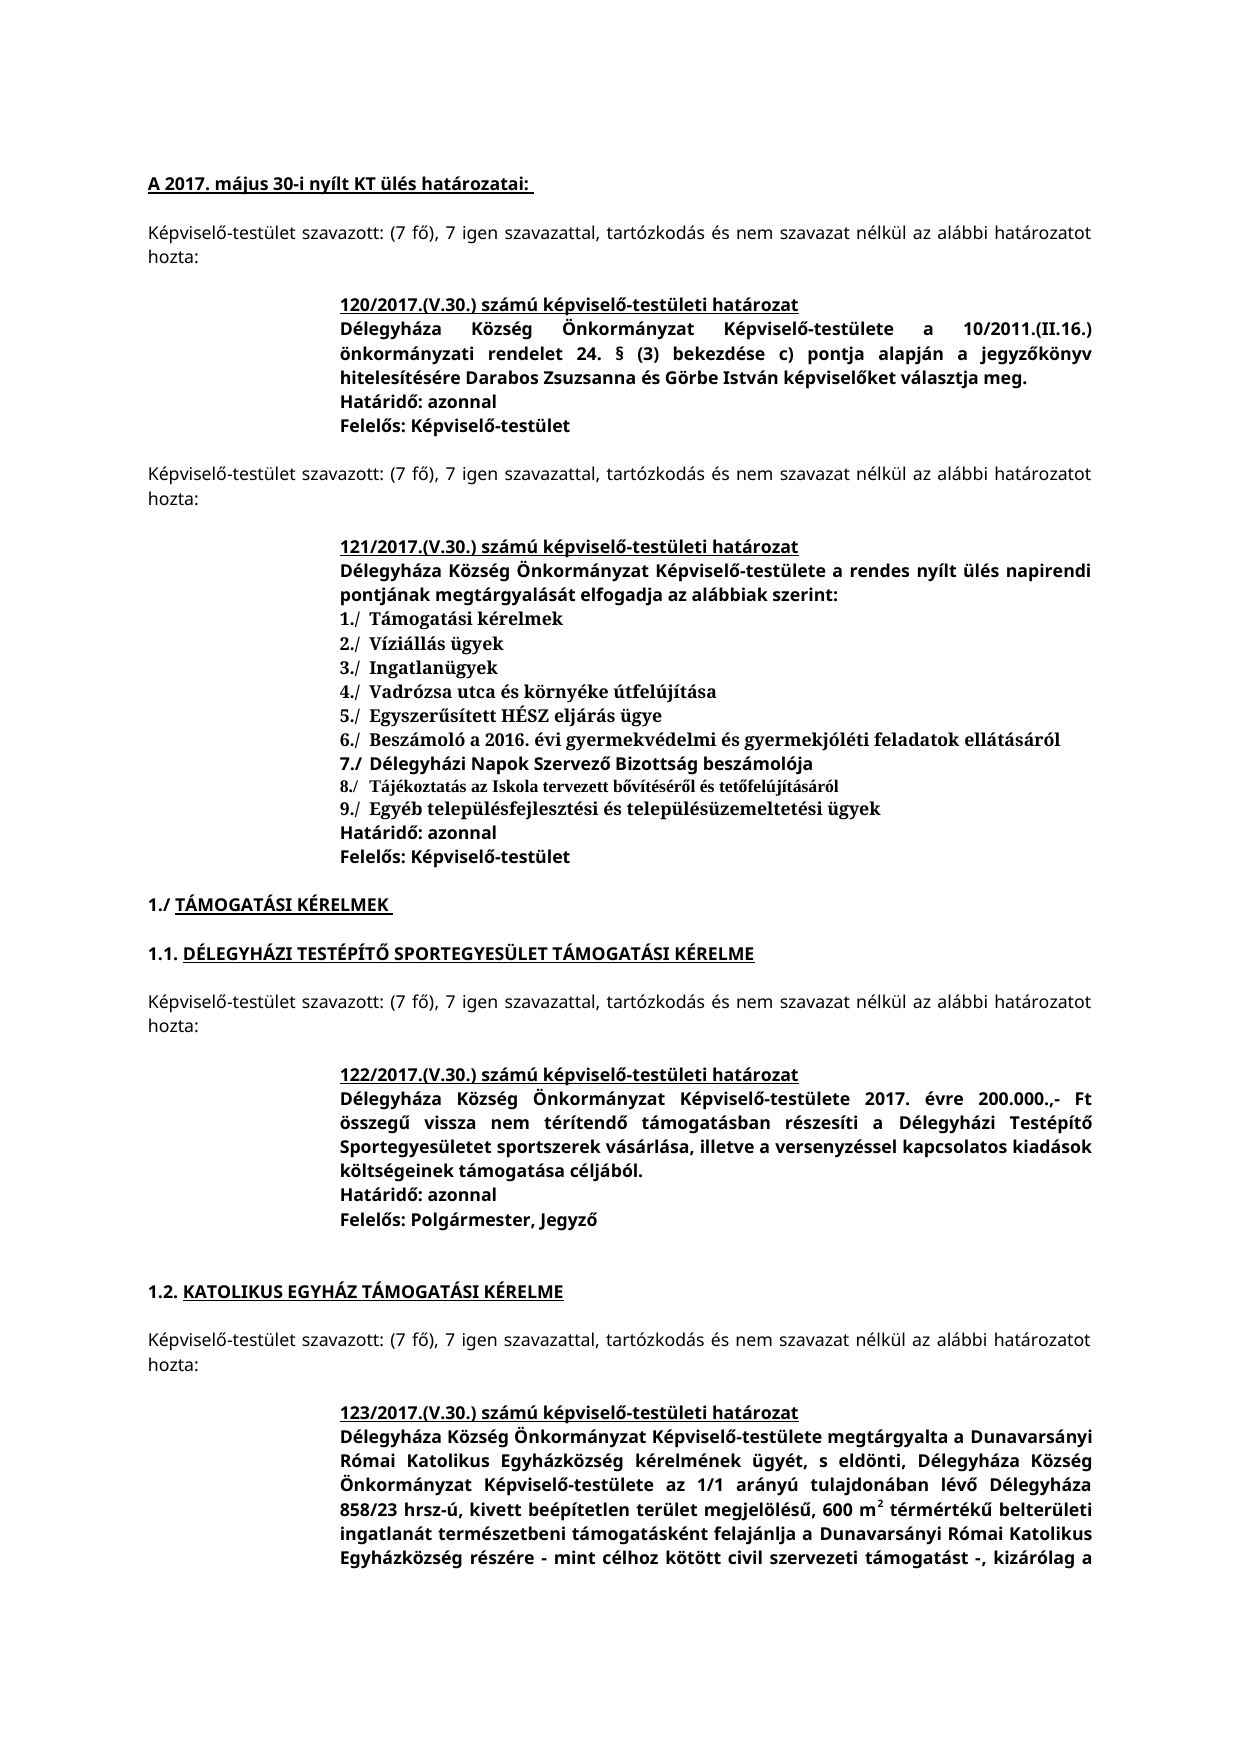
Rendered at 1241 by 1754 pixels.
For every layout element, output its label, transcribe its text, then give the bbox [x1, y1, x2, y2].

text 2./ Víziállás ügyek [339, 631, 1093, 655]
text Délegyháza Község Önkormányzat Képviselő-testülete a 10/2011.(II.16.) önkormányzati rendelet 24. § (3) bekezdése c) pontja alapján a jegyzőkönyv hitelesítésére Darabos Zsuzsanna és Görbe István képviselőket választja meg. [339, 317, 1093, 389]
text Képviselő-testület szavazott: (7 fő), 7 igen szavazattal, tartózkodás és nem szavazat nélkül az alábbi határozatot hozta: [148, 462, 1093, 510]
text Képviselő-testület szavazott: (7 fő), 7 igen szavazattal, tartózkodás és nem szavazat nélkül az alábbi határozatot hozta: [148, 220, 1093, 268]
text Felelős: Képviselő-testület [339, 413, 1093, 438]
text 120/2017.(V.30.) számú képviselő-testületi határozat [339, 293, 1093, 317]
text Határidő: azonnal [339, 389, 1093, 413]
text A 2017. május 30-i nyílt KT ülés határozatai: [148, 172, 1093, 196]
text Képviselő-testület szavazott: (7 fő), 7 igen szavazattal, tartózkodás és nem szavazat nélkül az alábbi határozatot hozta: [148, 989, 1093, 1038]
text 8./ Tájékoztatás az Iskola tervezett bővítéséről és tetőfelújításáról [339, 776, 1093, 796]
text 1.1. Délegyházi Testépítő Sportegyesület támogatási kérelme [148, 941, 1093, 965]
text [339, 1424, 1093, 1569]
text 9./ Egyéb településfejlesztési és településüzemeltetési ügyek [339, 796, 1093, 820]
text 5./ Egyszerűsített HÉSZ eljárás ügye [339, 703, 1093, 728]
text Képviselő-testület szavazott: (7 fő), 7 igen szavazattal, tartózkodás és nem szavazat nélkül az alábbi határozatot hozta: [148, 1328, 1093, 1376]
text 1./ Támogatási kérelmek [148, 893, 1093, 917]
text 7./ Délegyházi Napok Szervező Bizottság beszámolója [339, 752, 1093, 776]
text Felelős: Polgármester, Jegyző [339, 1207, 1093, 1231]
text Határidő: azonnal [339, 1183, 1093, 1207]
text Délegyháza Község Önkormányzat Képviselő-testülete 2017. évre 200.000.,- Ft összegű vissza nem térítendő támogatásban részesíti a Délegyházi Testépítő Sportegyesületet sportszerek vásárlása, illetve a versenyzéssel kapcsolatos kiadások költségeinek támogatása céljából. [339, 1086, 1093, 1183]
text Felelős: Képviselő-testület [339, 844, 1093, 869]
text 122/2017.(V.30.) számú képviselő-testületi határozat [339, 1062, 1093, 1086]
text 3./ Ingatlanügyek [339, 655, 1093, 679]
text 4./ Vadrózsa utca és környéke útfelújítása [339, 679, 1093, 703]
text 123/2017.(V.30.) számú képviselő-testületi határozat [339, 1400, 1093, 1424]
text 6./ Beszámoló a 2016. évi gyermekvédelmi és gyermekjóléti feladatok ellátásáról [339, 728, 1093, 752]
text 1./ Támogatási kérelmek [339, 607, 1093, 631]
text Délegyháza Község Önkormányzat Képviselő-testülete a rendes nyílt ülés napirendi pontjának megtárgyalását elfogadja az alábbiak szerint: [339, 558, 1093, 607]
text 1.2. Katolikus Egyház támogatási kérelme [148, 1279, 1093, 1304]
text 121/2017.(V.30.) számú képviselő-testületi határozat [339, 534, 1093, 558]
text Határidő: azonnal [339, 820, 1093, 844]
